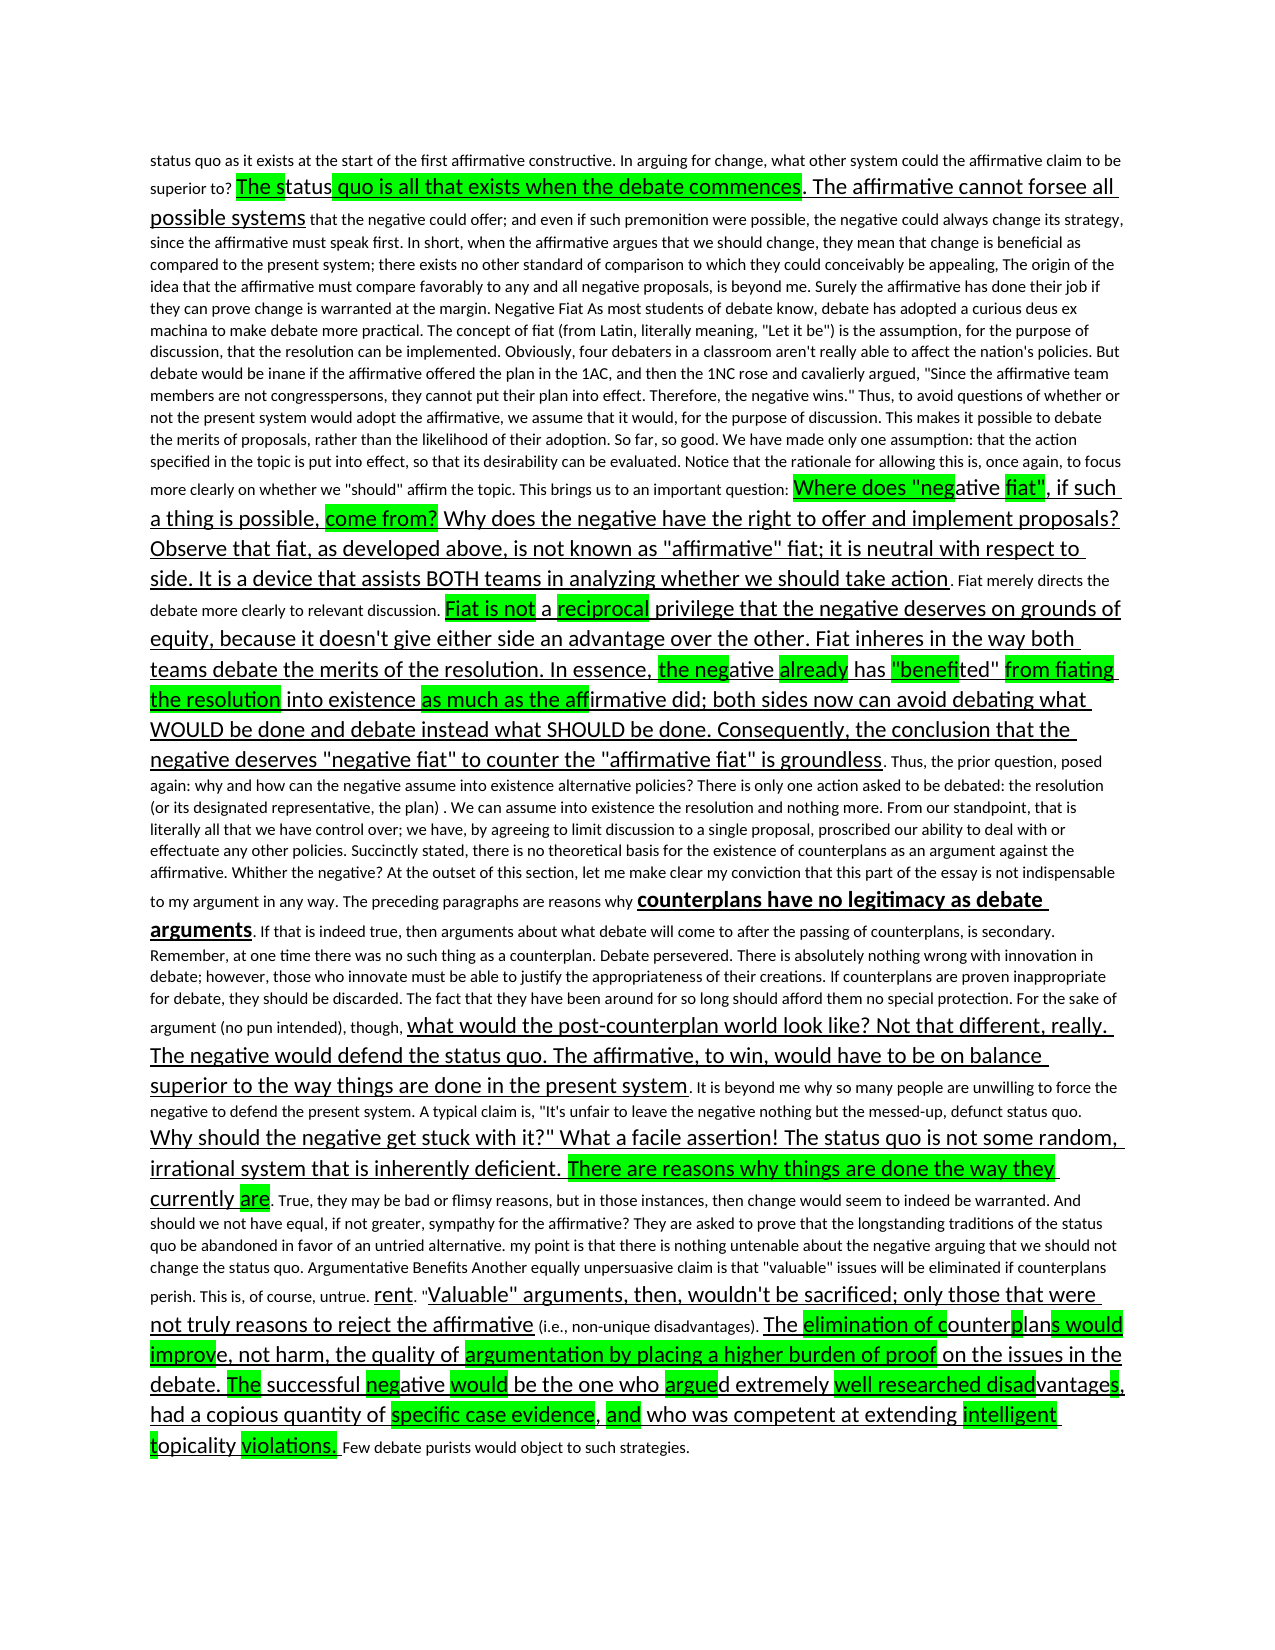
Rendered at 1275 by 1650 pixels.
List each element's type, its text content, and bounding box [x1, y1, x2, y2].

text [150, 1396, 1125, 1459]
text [150, 150, 1125, 1148]
